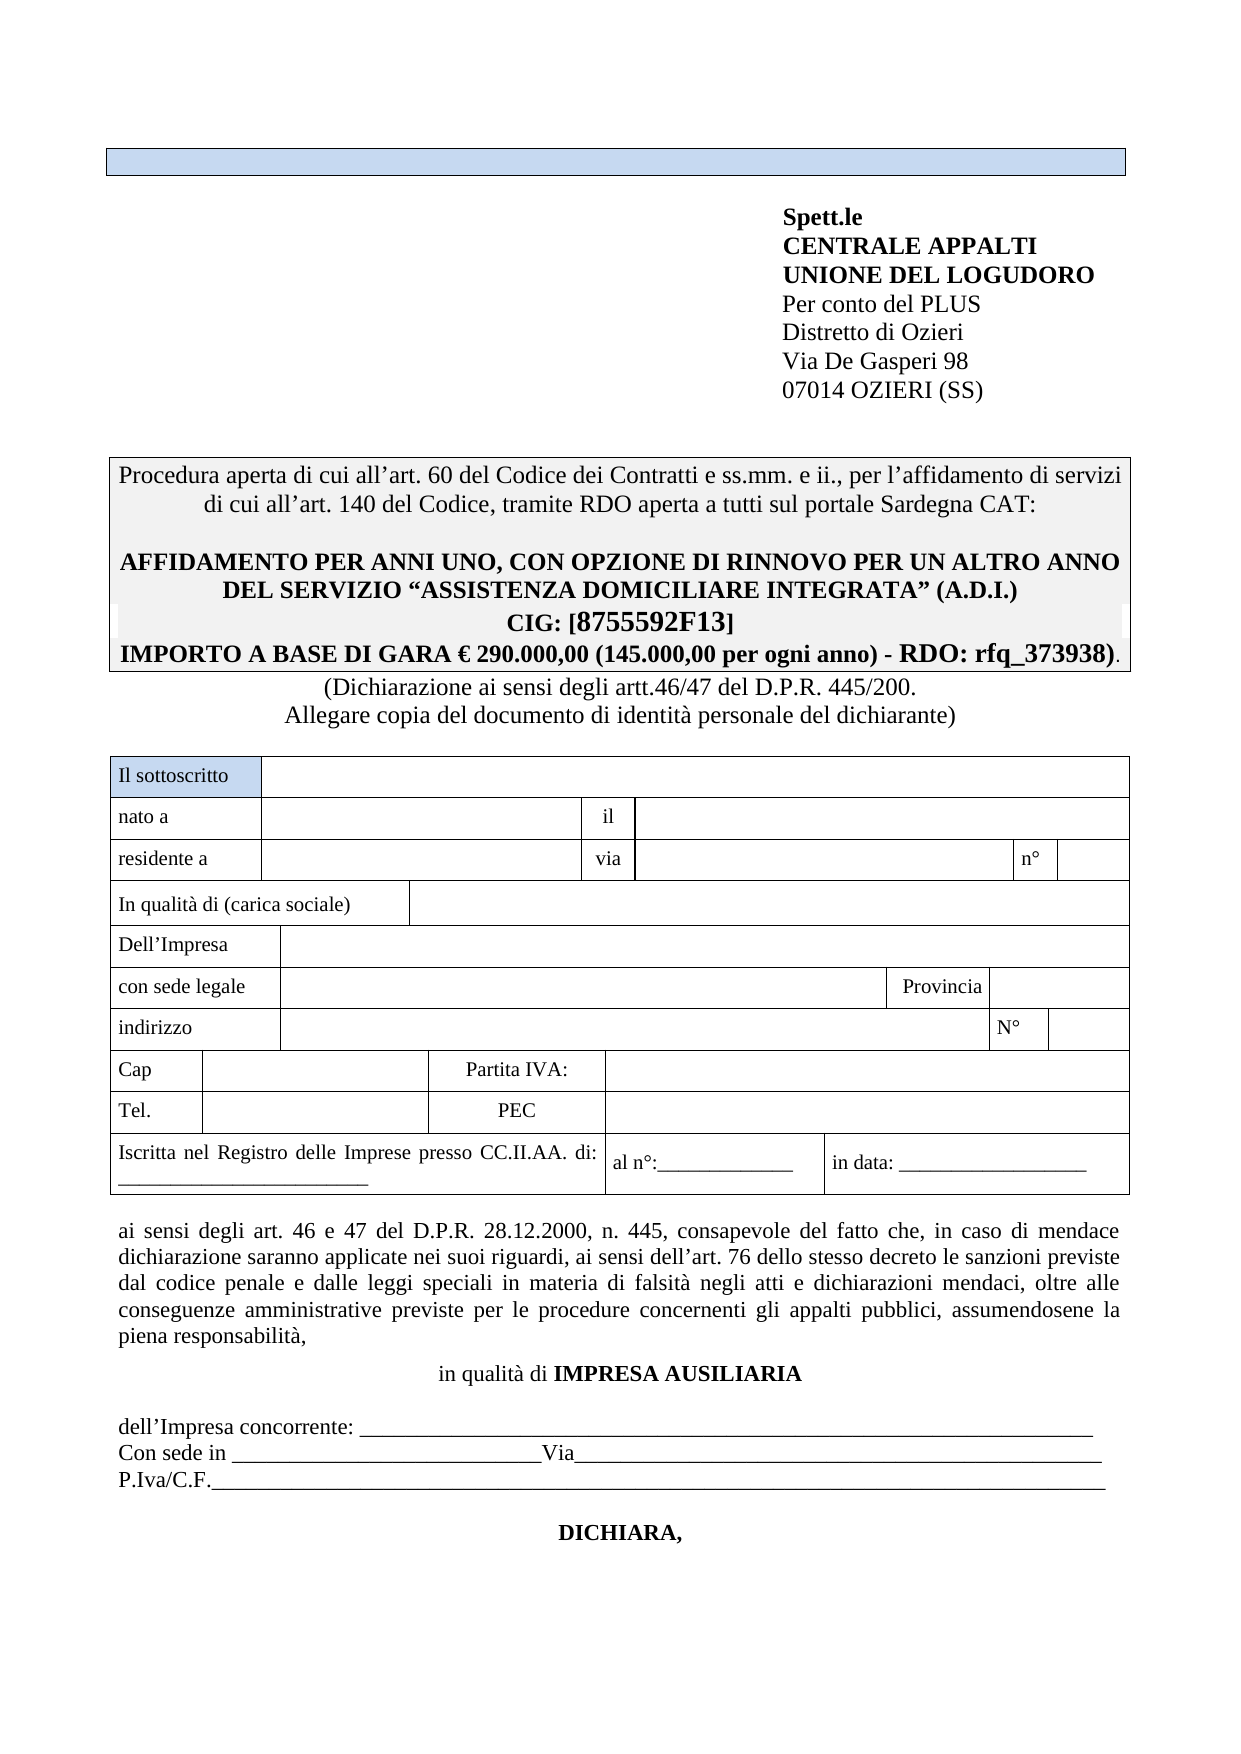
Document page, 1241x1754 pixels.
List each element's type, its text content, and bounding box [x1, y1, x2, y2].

text Via De Gasperi 98 [782, 346, 1122, 375]
text Spett.le [118, 202, 1122, 231]
table_cell [203, 1051, 428, 1091]
text IMPORTO A BASE DI GARA € 290.000,00 (145.000,00 per ogni anno) - RDO: rfq_373938). [110, 634, 1130, 671]
table_cell [1058, 840, 1129, 880]
table_cell [281, 1009, 989, 1049]
table_cell [410, 881, 1129, 925]
table_cell [281, 926, 1129, 967]
text Per conto del PLUS [782, 289, 1122, 317]
table_cell [636, 840, 1013, 880]
table_cell [606, 1051, 1129, 1091]
table_header Il sottoscritto [111, 757, 261, 797]
table_cell PEC [429, 1092, 605, 1132]
text 07014 OZIERI (SS) [782, 375, 1122, 404]
table_cell Dell’Impresa [111, 926, 280, 967]
table_cell in data: __________________ [825, 1134, 1129, 1194]
table_cell [606, 1092, 1129, 1132]
table_cell [1049, 1009, 1129, 1049]
text CIG: [8755592F13] [118, 604, 1122, 634]
table_cell Provincia [887, 968, 989, 1008]
text ai sensi degli art. 46 e 47 del D.P.R. 28.12.2000, n. 445, consapevole del fatto che, in caso di mendace dichiarazione saranno applicate nei suoi riguardi, ai sensi dell’art. 76 dello stesso decreto le sanzioni previste dal codice penale e dalle leggi speciali in materia di falsità negli atti e dichiarazioni mendaci, oltre alle conseguenze amministrative previste per le procedure concernenti gli appalti pubblici, assumendosene la piena responsabilità, [118, 1217, 1122, 1348]
table_cell con sede legale [111, 968, 280, 1008]
text AFFIDAMENTO PER ANNI UNO, CON OPZIONE DI RINNOVO PER UN ALTRO ANNO DEL SERVIZIO “ASSISTENZA DOMICILIARE INTEGRATA” (A.D.I.) [110, 543, 1130, 604]
table_cell [990, 968, 1129, 1008]
table_cell il [582, 798, 634, 839]
text Allegare copia del documento di identità personale del dichiarante) [118, 701, 1122, 729]
text CENTRALE APPALTI [118, 231, 1122, 260]
table_cell [262, 840, 581, 880]
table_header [107, 149, 1125, 175]
table_cell In qualità di (carica sociale) [111, 881, 409, 925]
text Con sede in ___________________________Via______________________________________________ [118, 1439, 1122, 1466]
table_cell nato a [111, 798, 261, 839]
table_cell Iscritta nel Registro delle Imprese presso CC.II.AA. di: ________________________ [111, 1134, 605, 1194]
table_cell [636, 798, 1129, 839]
text P.Iva/C.F.______________________________________________________________________________ [118, 1466, 1122, 1492]
text dell’Impresa concorrente: ________________________________________________________________ [118, 1413, 1122, 1439]
text DICHIARA, [118, 1518, 1122, 1545]
table_cell [203, 1092, 428, 1132]
text Procedura aperta di cui all’art. 60 del Codice dei Contratti e ss.mm. e ii., per l’affidamento di servizi di cui all’art. 140 del Codice, tramite RDO aperta a tutti sul portale Sardegna CAT: [110, 458, 1130, 517]
text in qualità di IMPRESA AUSILIARIA [118, 1360, 1122, 1387]
table_cell Partita IVA: [429, 1051, 605, 1091]
table_cell [262, 798, 581, 839]
text (Dichiarazione ai sensi degli artt.46/47 del D.P.R. 445/200. [118, 672, 1122, 701]
table_cell indirizzo [111, 1009, 280, 1049]
table_cell Cap [111, 1051, 202, 1091]
table_header [262, 757, 1129, 797]
table_cell Tel. [111, 1092, 202, 1132]
table_cell al n°:_____________ [606, 1134, 824, 1194]
table_cell [281, 968, 886, 1008]
table_cell N° [990, 1009, 1048, 1049]
text UNIONE DEL LOGUDORO [118, 260, 1122, 289]
table_cell n° [1014, 840, 1057, 880]
table_cell residente a [111, 840, 261, 880]
table_cell via [582, 840, 634, 880]
text Distretto di Ozieri [782, 317, 1122, 346]
